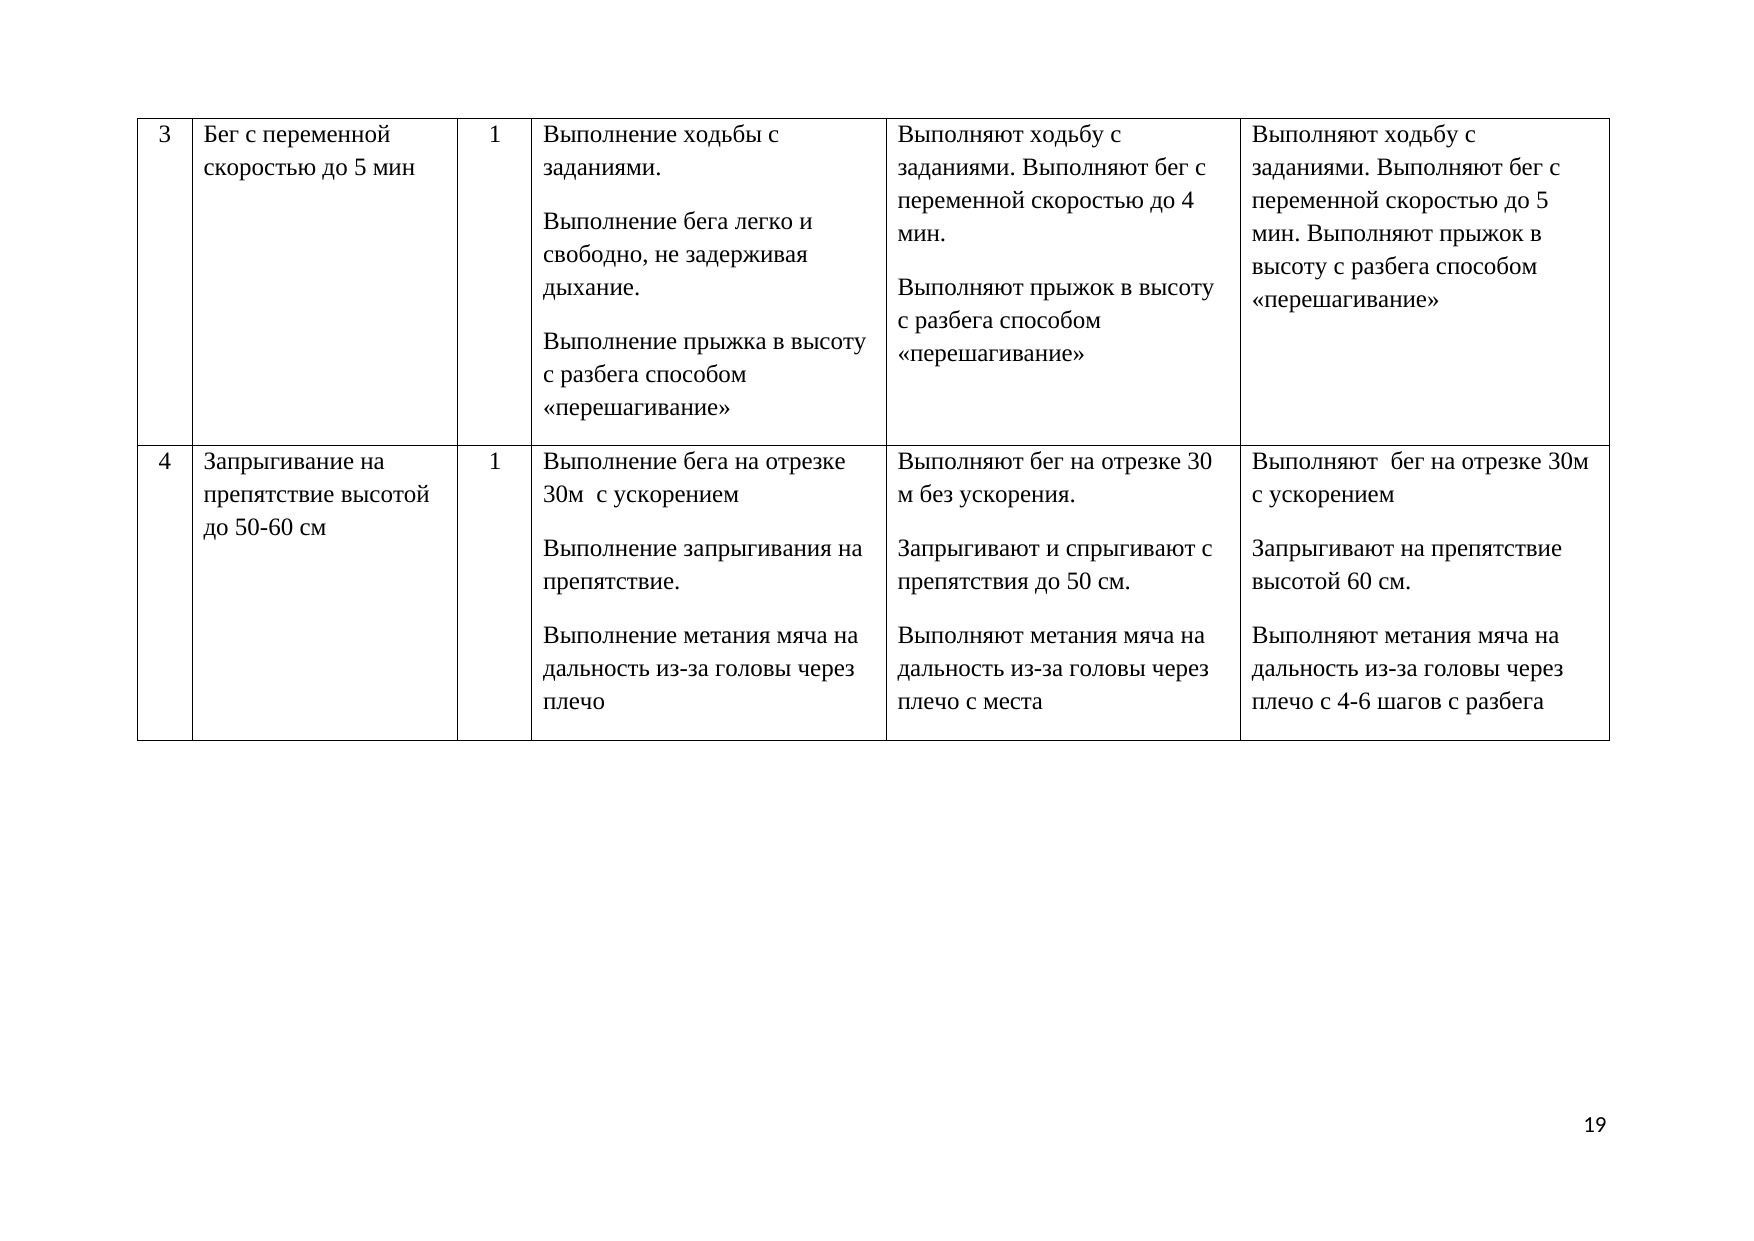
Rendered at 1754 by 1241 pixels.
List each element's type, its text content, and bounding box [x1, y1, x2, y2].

table_cell Выполнение бега на отрезке 30м с ускорением Выполнение запрыгивания на препятствие. Выполнение метания мяча на дальность из-за головы через плечо [532, 446, 886, 740]
table_header Выполняют ходьбу с заданиями. Выполняют бег с переменной скоростью до 4 мин. Выполняют прыжок в высоту с разбега способом «перешагивание» [887, 119, 1240, 445]
table_header Бег с переменной скоростью до 5 мин [193, 119, 457, 445]
table_cell Выполняют бег на отрезке 30 м без ускорения. Запрыгивают и спрыгивают с препятствия до 50 см. Выполняют метания мяча на дальность из-за головы через плечо с места [887, 446, 1240, 740]
table_header Выполнение ходьбы с заданиями. Выполнение бега легко и свободно, не задерживая дыхание. Выполнение прыжка в высоту с разбега способом «перешагивание» [532, 119, 886, 445]
table_cell Запрыгивание на препятствие высотой до 50-60 см [193, 446, 457, 740]
table_cell 4 [138, 446, 192, 740]
table_header 3 [138, 119, 192, 445]
table_header 1 [458, 119, 531, 445]
table_header Выполняют ходьбу с заданиями. Выполняют бег с переменной скоростью до 5 мин. Выполняют прыжок в высоту с разбега способом «перешагивание» [1241, 119, 1609, 445]
table_cell Выполняют бег на отрезке 30м с ускорением Запрыгивают на препятствие высотой 60 см. Выполняют метания мяча на дальность из-за головы через плечо с 4-6 шагов с разбега [1241, 446, 1609, 740]
table_cell 1 [458, 446, 531, 740]
